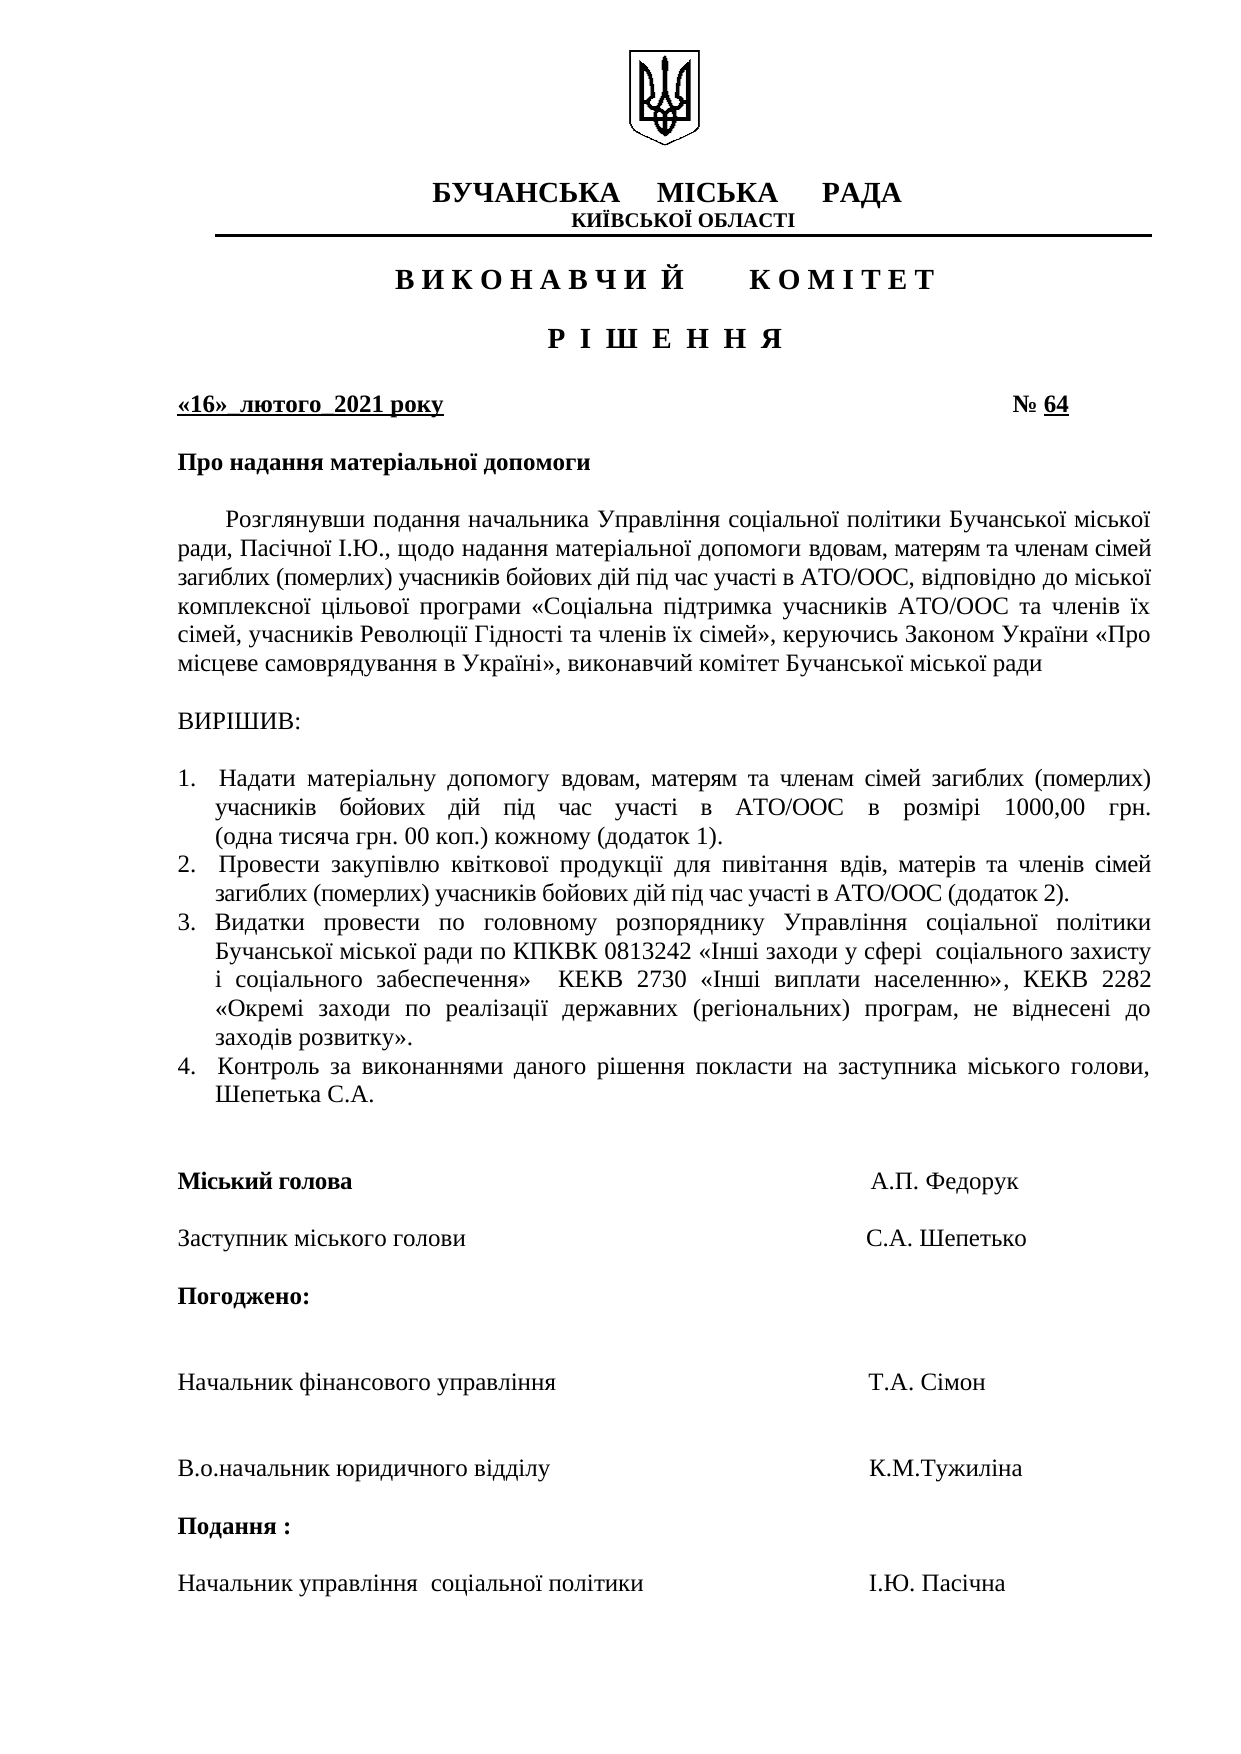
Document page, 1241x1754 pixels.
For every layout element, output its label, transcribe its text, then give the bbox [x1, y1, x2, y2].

text «16»_лютого_2021 року № 64 [177, 389, 1152, 418]
text 4. Контроль за виконаннями даного рішення покласти на заступника міського голови, Шепетька С.А. [177, 1051, 1152, 1108]
text 2. Провести закупівлю квіткової продукції для пивітання вдів, матерів та членів сімей загиблих (померлих) учасників бойових дій під час участі в АТО/ООС (додаток 2). [177, 849, 1152, 907]
text Погоджено: [177, 1281, 1152, 1309]
subtitle КИЇВСЬКОЇ ОБЛАСТІ [215, 208, 1152, 234]
text Міський голова А.П. Федорук [177, 1166, 1152, 1194]
text ВИРІШИВ: [177, 706, 1152, 734]
text Розглянувши подання начальника Управління соціальної політики Бучанської міської ради, Пасічної І.Ю., щодо надання матеріальної допомоги вдовам, матерям та членам сімей загиблих (померлих) учасників бойових дій під час участі в АТО/ООС, відповідно до міської комплексної цільової програми «Соціальна підтримка учасників АТО/ООС та членів їх сімей, учасників Революції Гідності та членів їх сімей», керуючись Законом України «Про місцеве самоврядування в Україні», виконавчий комітет Бучанської міської ради [177, 504, 1152, 677]
text 1. Надати матеріальну допомогу вдовам, матерям та членам сімей загиблих (померлих) учасників бойових дій під час участі в АТО/ООС в розмірі 1000,00 грн. (одна тисяча грн. 00 коп.) кожному (додаток 1). [177, 763, 1152, 849]
text Подання : [177, 1511, 1152, 1539]
text 3. Видатки провести по головному розпоряднику Управління соціальної політики Бучанської міської ради по КПКВК 0813242 «Інші заходи у сфері соціального захисту і соціального забеспечення» КЕКВ 2730 «Інші виплати населенню», КЕКВ 2282 «Окремі заходи по реалізації державних (регіональних) програм, не віднесені до заходів розвитку». [177, 907, 1152, 1051]
subtitle Р І Ш Е Н Н Я [177, 321, 1152, 354]
text Про надання матеріальної допомоги [177, 447, 1152, 476]
text Начальник фінансового управління Т.А. Сімон [177, 1367, 1152, 1396]
text В.о.начальник юридичного відділу К.М.Тужиліна [177, 1453, 1152, 1482]
text БУЧАНСЬКА МІСЬКА РАДА [183, 175, 1152, 208]
text Начальник управління соціальної політики І.Ю. Пасічна [177, 1568, 1152, 1597]
text Заступник міського голови С.А. Шепетько [177, 1223, 1152, 1252]
subtitle В И К О Н А В Ч И Й К О М І Т Е Т [177, 262, 1152, 296]
